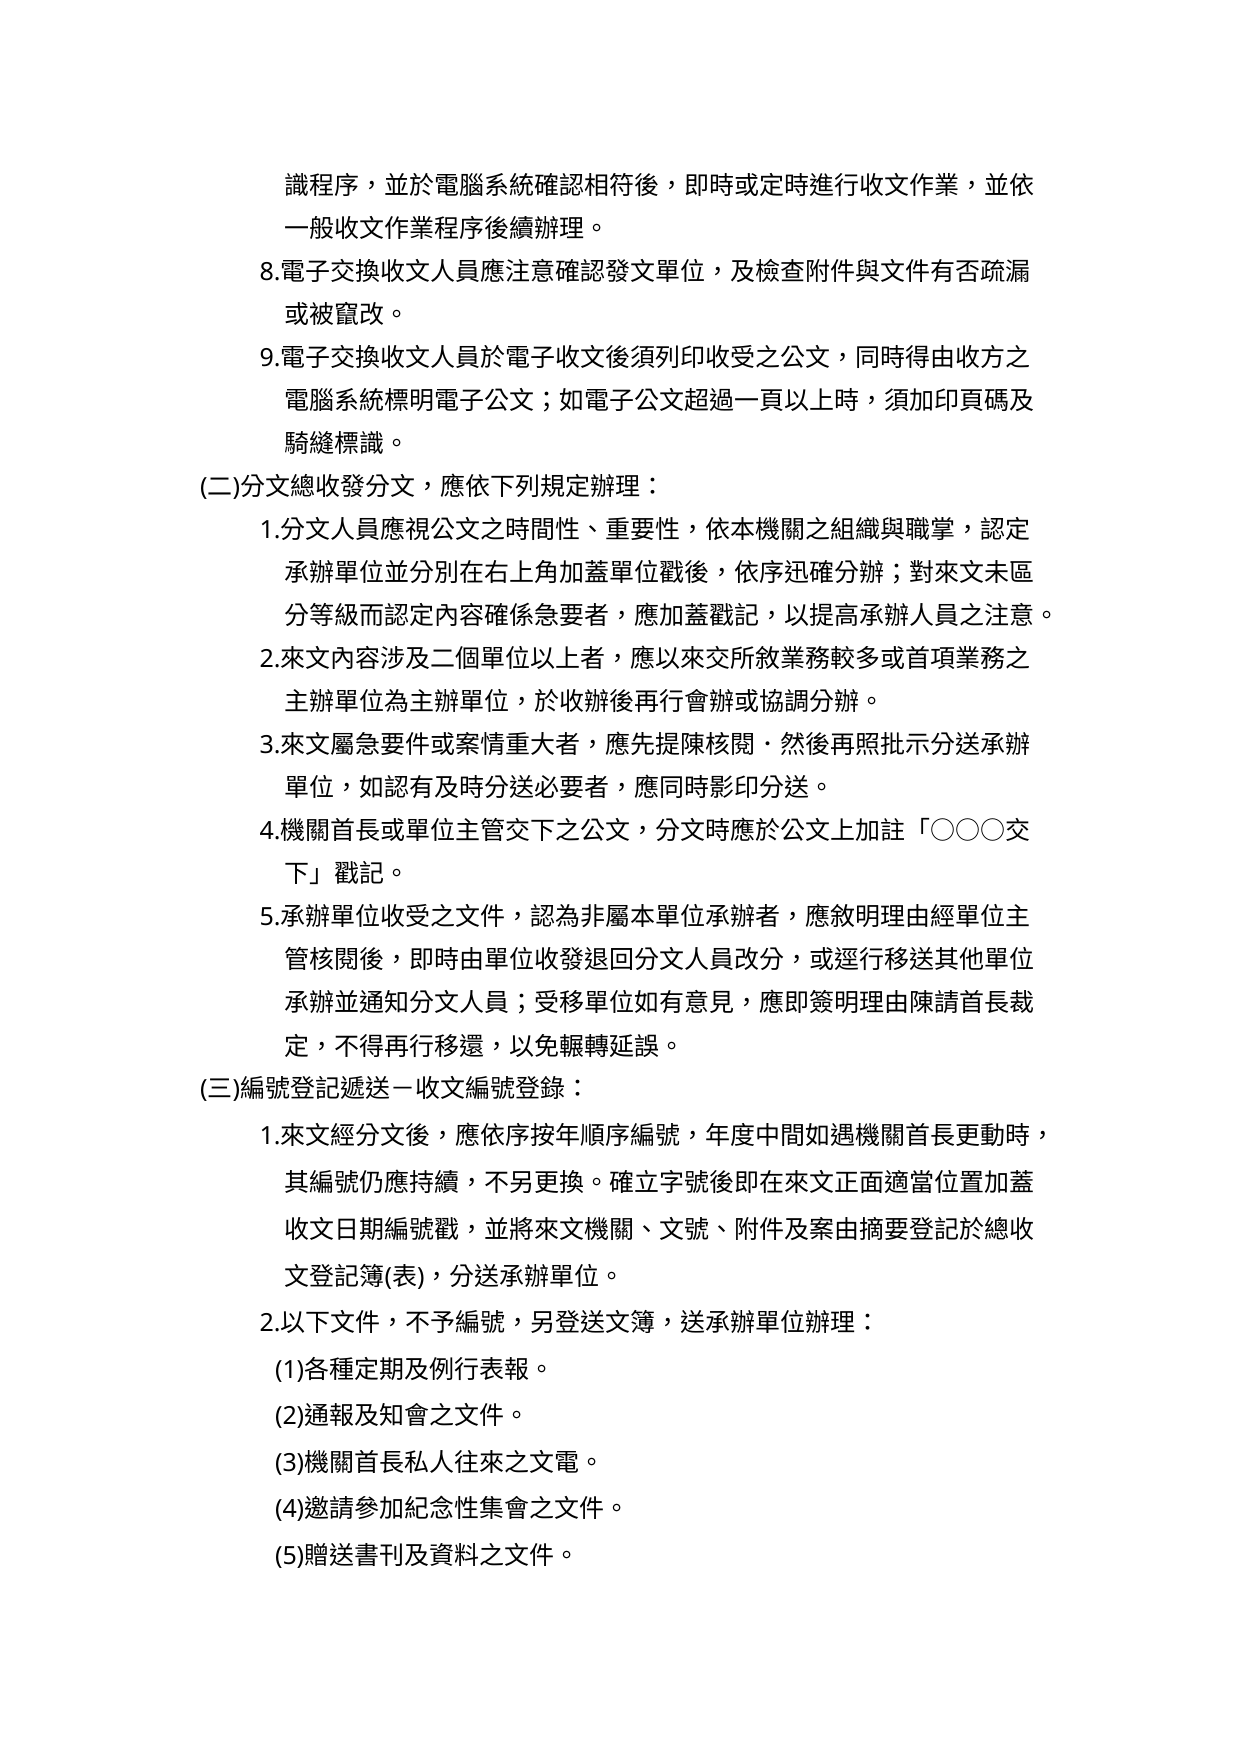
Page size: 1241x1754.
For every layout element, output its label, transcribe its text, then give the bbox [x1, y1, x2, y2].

text (二)分文總收發分文，應依下列規定辦理： [200, 466, 1090, 503]
text (三)編號登記遞送－收文編號登錄： [200, 1068, 1090, 1106]
text 9.電子交換收文人員於電子收文後須列印收受之公文，同時得由收方之電腦系統標明電子公文；如電子公文超過一頁以上時，須加印頁碼及騎縫標識。 [259, 337, 1048, 460]
text (4)邀請參加紀念性集會之文件。 [255, 1488, 1077, 1526]
text 1.分文人員應視公文之時間性、重要性，依本機關之組織與職掌，認定承辦單位並分別在右上角加蓋單位戳後，依序迅確分辦；對來文未區分等級而認定內容確係急要者，應加蓋戳記，以提高承辦人員之注意。 [259, 509, 1048, 632]
text (1)各種定期及例行表報。 [255, 1348, 1077, 1386]
text (2)通報及知會之文件。 [255, 1395, 1077, 1433]
text 3.來文屬急要件或案情重大者，應先提陳核閱．然後再照批示分送承辦單位，如認有及時分送必要者，應同時影印分送。 [259, 724, 1048, 804]
text 1.來文經分文後，應依序按年順序編號，年度中間如遇機關首長更動時，其編號仍應持續，不另更換。確立字號後即在來文正面適當位置加蓋收文日期編號戳，並將來文機關、文號、附件及案由摘要登記於總收文登記簿(表)，分送承辦單位。 [259, 1115, 1048, 1293]
text 5.承辦單位收受之文件，認為非屬本單位承辦者，應敘明理由經單位主管核閱後，即時由單位收發退回分文人員改分，或逕行移送其他單位承辦並通知分文人員；受移單位如有意見，應即簽明理由陳請首長裁定，不得再行移還，以免輾轉延誤。 [259, 896, 1048, 1063]
text (3)機關首長私人往來之文電。 [255, 1442, 1077, 1479]
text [259, 164, 1048, 245]
text (5)贈送書刊及資料之文件。 [255, 1535, 1077, 1572]
text 2.以下文件，不予編號，另登送文簿，送承辦單位辦理： [259, 1302, 1048, 1339]
text 4.機關首長或單位主管交下之公文，分文時應於公文上加註「○○○交下」戳記。 [259, 810, 1048, 891]
text 2.來文內容涉及二個單位以上者，應以來交所敘業務較多或首項業務之主辦單位為主辦單位，於收辦後再行會辦或協調分辦。 [259, 638, 1048, 718]
text 8.電子交換收文人員應注意確認發文單位，及檢查附件與文件有否疏漏或被竄改。 [259, 251, 1048, 331]
